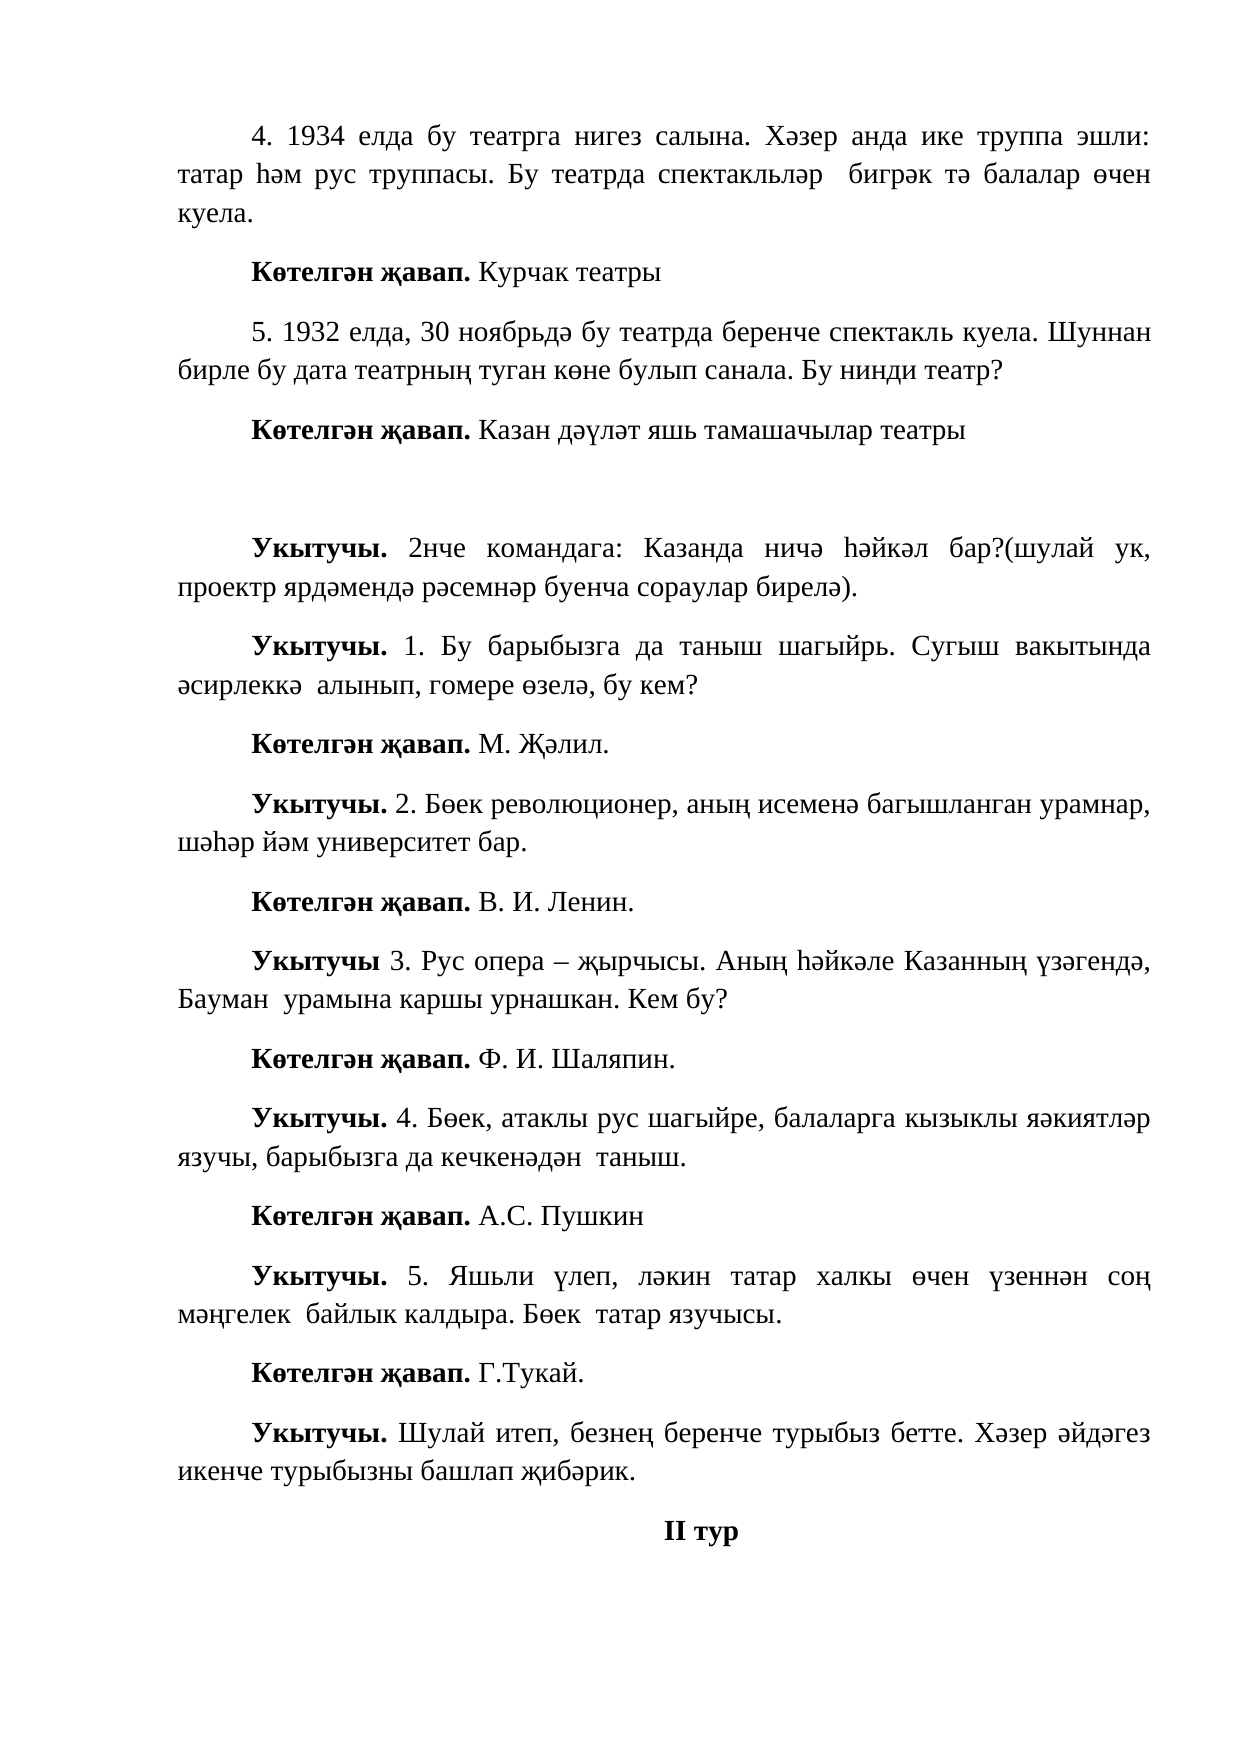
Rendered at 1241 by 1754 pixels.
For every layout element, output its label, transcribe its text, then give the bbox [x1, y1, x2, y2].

text Укытучы. 2. Бөек революционер, аның исеменә багышланган урамнар, шәһәр йәм университет бар. [177, 786, 1152, 858]
text 4. 1934 елда бу театрга нигез салына. Хәзер анда ике труппа эшли: татар һәм рус труппасы. Бу театрда спектакльләр бигрәк тә балалар өчен куела. [177, 118, 1152, 229]
text Укытучы. Шулай итеп, безнең беренче турыбыз бетте. Хәзер әйдәгез икенче турыбызны башлап җибәрик. [177, 1415, 1152, 1487]
text II тур [177, 1513, 1152, 1546]
text Көтелгән җавап. А.С. Пушкин [177, 1198, 1152, 1232]
text Көтелгән җавап. М. Җәлил. [177, 726, 1152, 760]
text Укытучы. 5. Яшьли үлеп, ләкин татар халкы өчен үзеннән соң мәңгелек байлык калдыра. Бөек татар язучысы. [177, 1258, 1152, 1330]
text Укытучы. 4. Бөек, атаклы рус шагыйре, балаларга кызыклы яәкиятләр язучы, барыбызга да кечкенәдән таныш. [177, 1100, 1152, 1172]
text Көтелгән җавап. Г.Тукай. [177, 1356, 1152, 1389]
text 5. 1932 елда, 30 ноябрьдә бу театрда беренче спектакль куела. Шуннан бирле бу дата театрның туган көне булып санала. Бу нинди театр? [177, 314, 1152, 386]
text Көтелгән җавап. Курчак театры [177, 254, 1152, 288]
text Көтелгән җавап. Казан дәүләт яшь тамашачылар театры [177, 412, 1152, 445]
text Укытучы. 1. Бу барыбызга да таныш шагыйрь. Сугыш вакытында әсирлеккә алынып, гомере өзелә, бу кем? [177, 628, 1152, 701]
text Укытучы. 2нче командага: Казанда ничә һәйкәл бар?(шулай ук, проектр ярдәмендә рәсемнәр буенча сораулар бирелә). [177, 531, 1152, 603]
text Көтелгән җавап. В. И. Ленин. [177, 884, 1152, 917]
text Укытучы 3. Рус опера – җырчысы. Аның һәйкәле Казанның үзәгендә, Бауман урамына каршы урнашкан. Кем бу? [177, 943, 1152, 1015]
text Көтелгән җавап. Ф. И. Шаляпин. [177, 1041, 1152, 1074]
